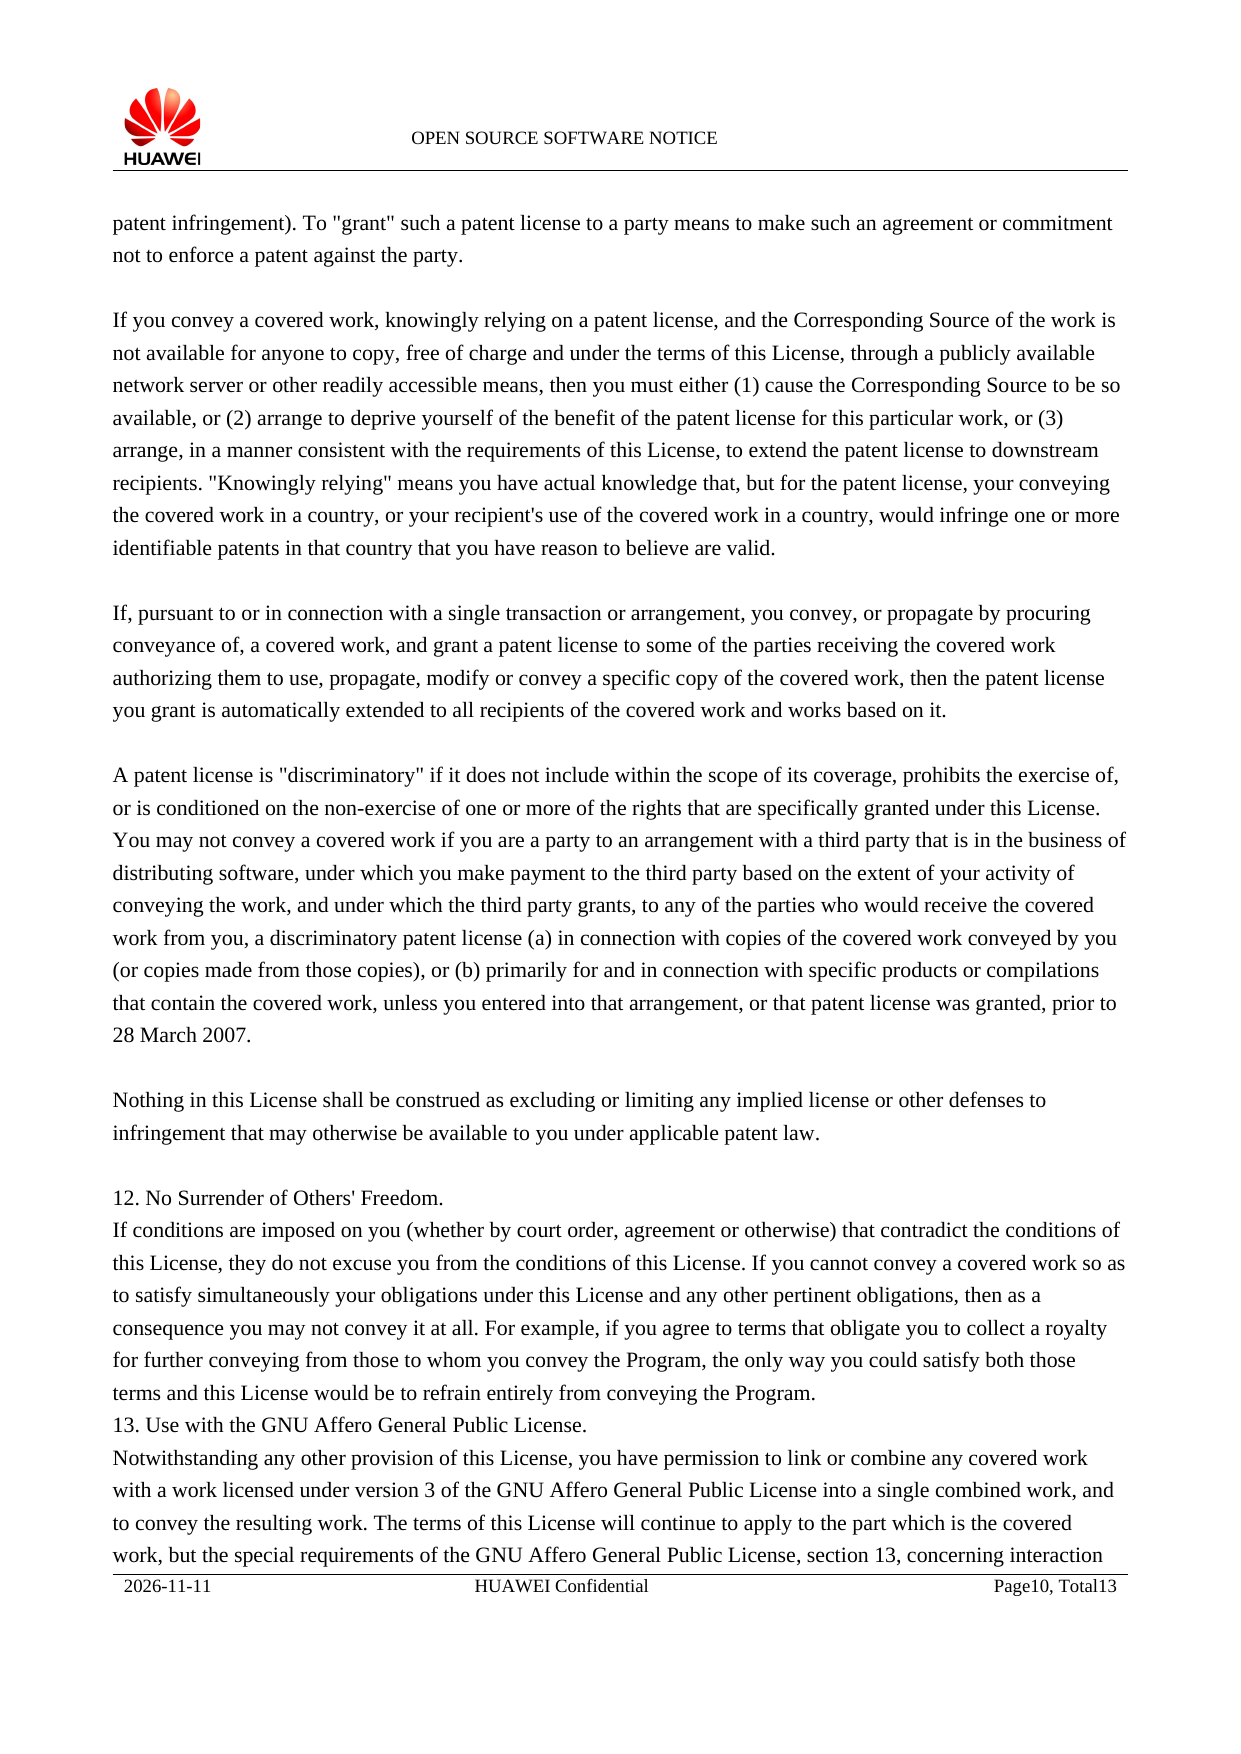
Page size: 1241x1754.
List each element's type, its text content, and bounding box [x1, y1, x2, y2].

picture [124, 88, 201, 165]
